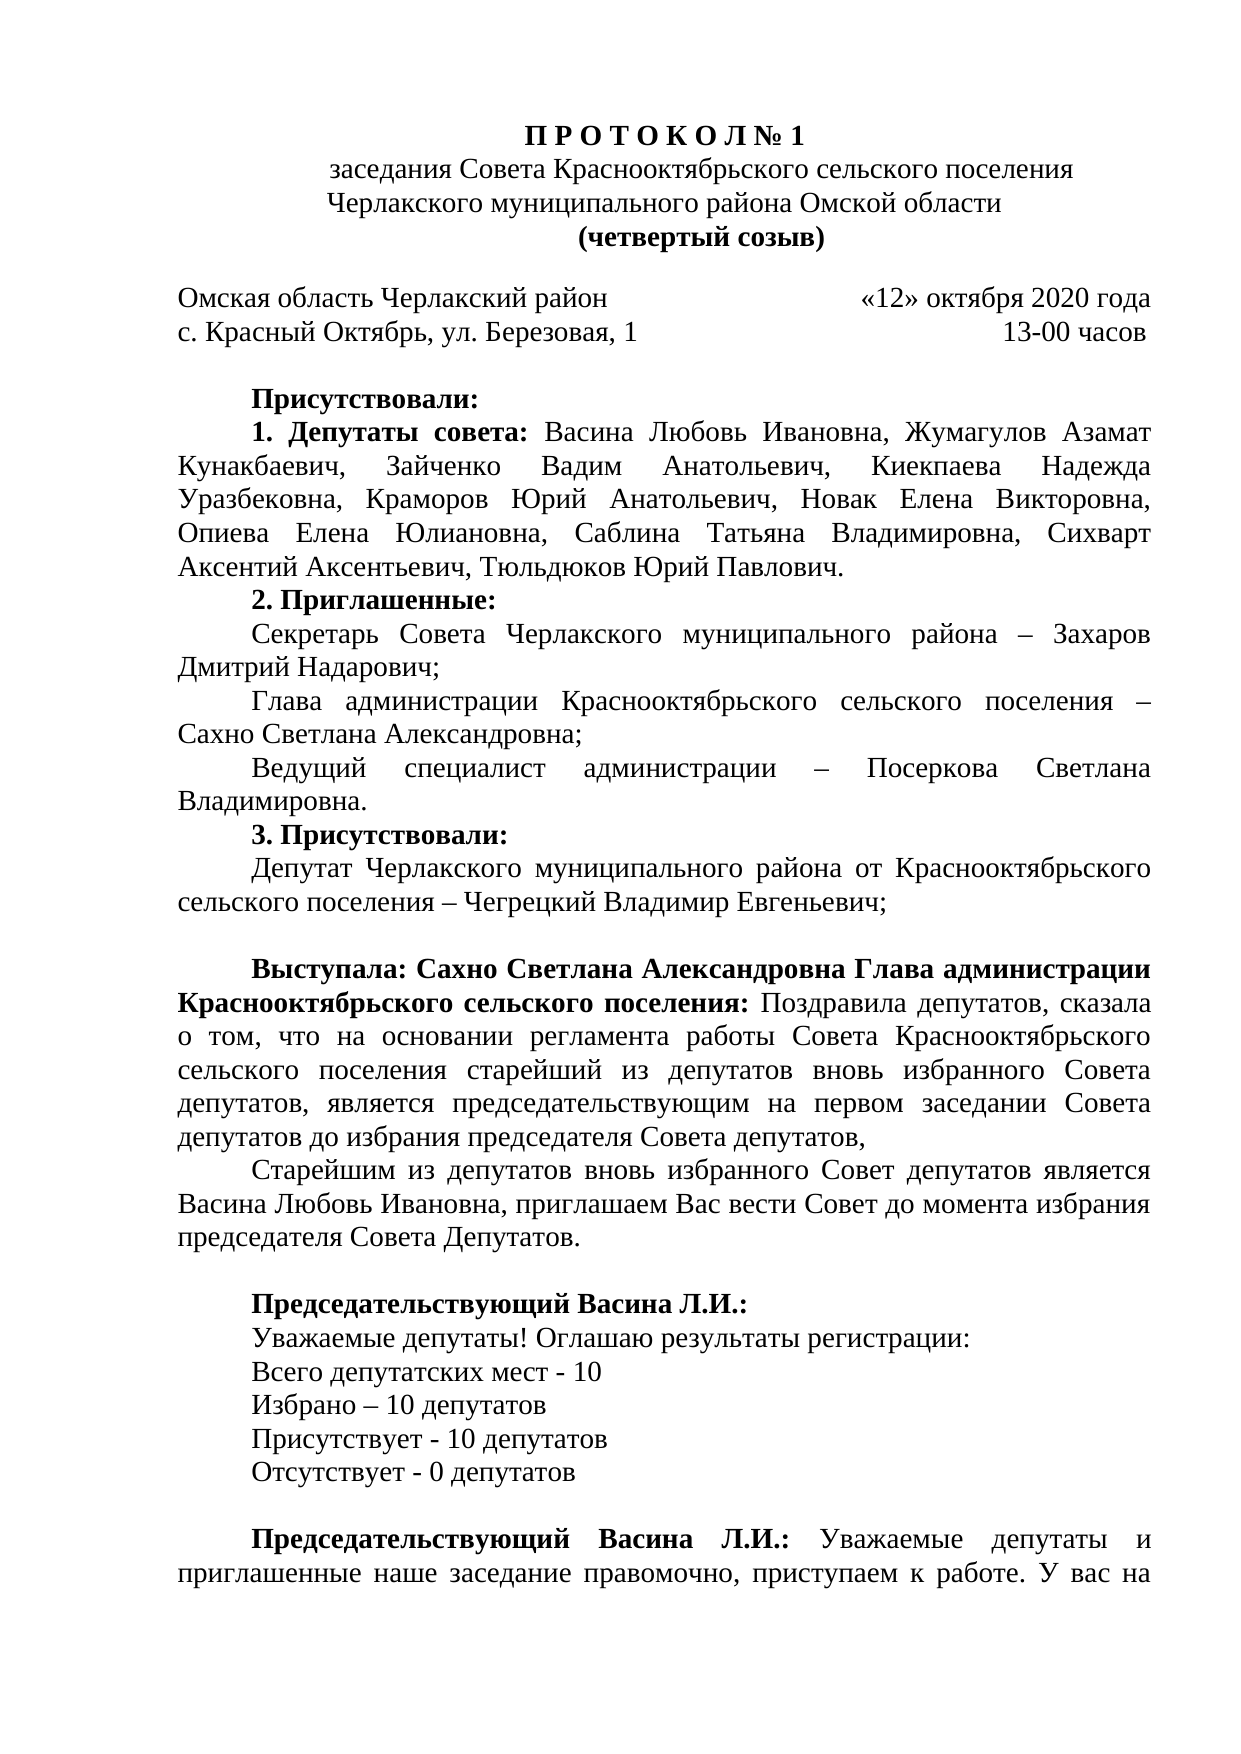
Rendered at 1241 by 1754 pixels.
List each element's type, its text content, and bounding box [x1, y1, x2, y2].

text с. Красный Октябрь, ул. Березовая, 1 13-00 часов [177, 314, 1152, 347]
text (четвертый созыв) [177, 219, 1152, 252]
text Присутствовали: [177, 381, 1152, 414]
text 3. Присутствовали: [177, 817, 1152, 851]
text Избрано – 10 депутатов [177, 1387, 1152, 1421]
text Присутствует - 10 депутатов [177, 1421, 1152, 1454]
text 2. Приглашенные: [177, 582, 1152, 616]
text Омская область Черлакский район «12» октября 2020 года [177, 280, 1152, 314]
text Секретарь Совета Черлакского муниципального района – Захаров Дмитрий Надарович; [177, 616, 1152, 683]
text Глава администрации Краснооктябрьского сельского поселения – Сахно Светлана Александровна; [177, 683, 1152, 750]
text Ведущий специалист администрации – Посеркова Светлана Владимировна. [177, 750, 1152, 817]
text Выступала: Сахно Светлана Александровна Глава администрации Краснооктябрьского сельского поселения: Поздравила депутатов, сказала о том, что на основании регламента работы Совета Краснооктябрьского сельского поселения старейший из депутатов вновь избранного Совета депутатов, является председательствующим на первом заседании Совета депутатов до избрания председателя Совета депутатов, [177, 951, 1152, 1152]
text Уважаемые депутаты! Оглашаю результаты регистрации: [177, 1320, 1152, 1354]
text Старейшим из депутатов вновь избранного Совет депутатов является Васина Любовь Ивановна, приглашаем Вас вести Совет до момента избрания председателя Совета Депутатов. [177, 1152, 1152, 1253]
text Депутат Черлакского муниципального района от Краснооктябрьского сельского поселения – Чегрецкий Владимир Евгеньевич; [177, 851, 1152, 918]
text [177, 1521, 1152, 1588]
text Всего депутатских мест - 10 [177, 1354, 1152, 1387]
text П Р О Т О К О Л № 1 [177, 118, 1152, 152]
text 1. Депутаты совета: Васина Любовь Ивановна, Жумагулов Азамат Кунакбаевич, Зайченко Вадим Анатольевич, Киекпаева Надежда Уразбековна, Краморов Юрий Анатольевич, Новак Елена Викторовна, Опиева Елена Юлиановна, Саблина Татьяна Владимировна, Сихварт Аксентий Аксентьевич, Тюльдюков Юрий Павлович. [177, 414, 1152, 582]
text заседания Совета Краснооктябрьского сельского поселения Черлакского муниципального района Омской области [177, 152, 1152, 219]
text Председательствующий Васина Л.И.: [177, 1287, 1152, 1320]
text Отсутствует - 0 депутатов [177, 1454, 1152, 1488]
